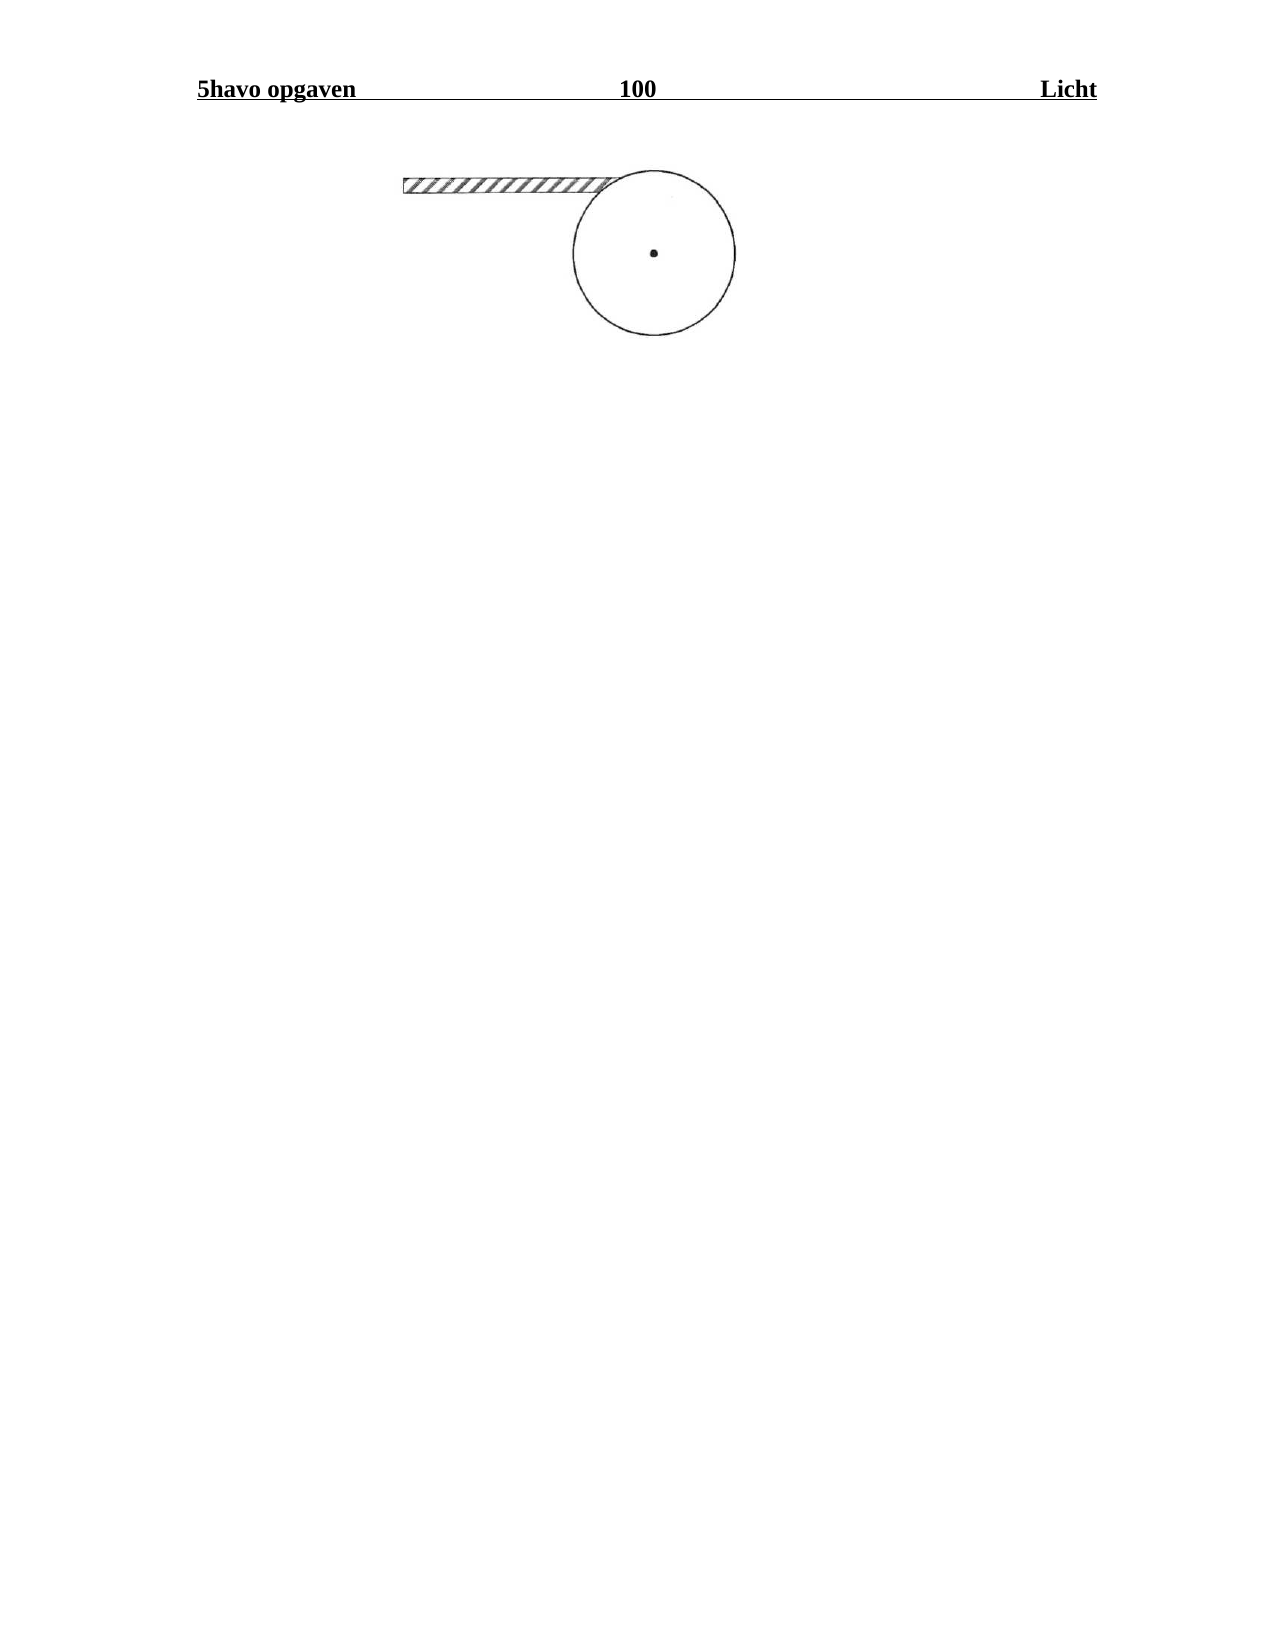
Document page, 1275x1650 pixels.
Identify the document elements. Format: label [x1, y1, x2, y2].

picture [370, 152, 743, 349]
